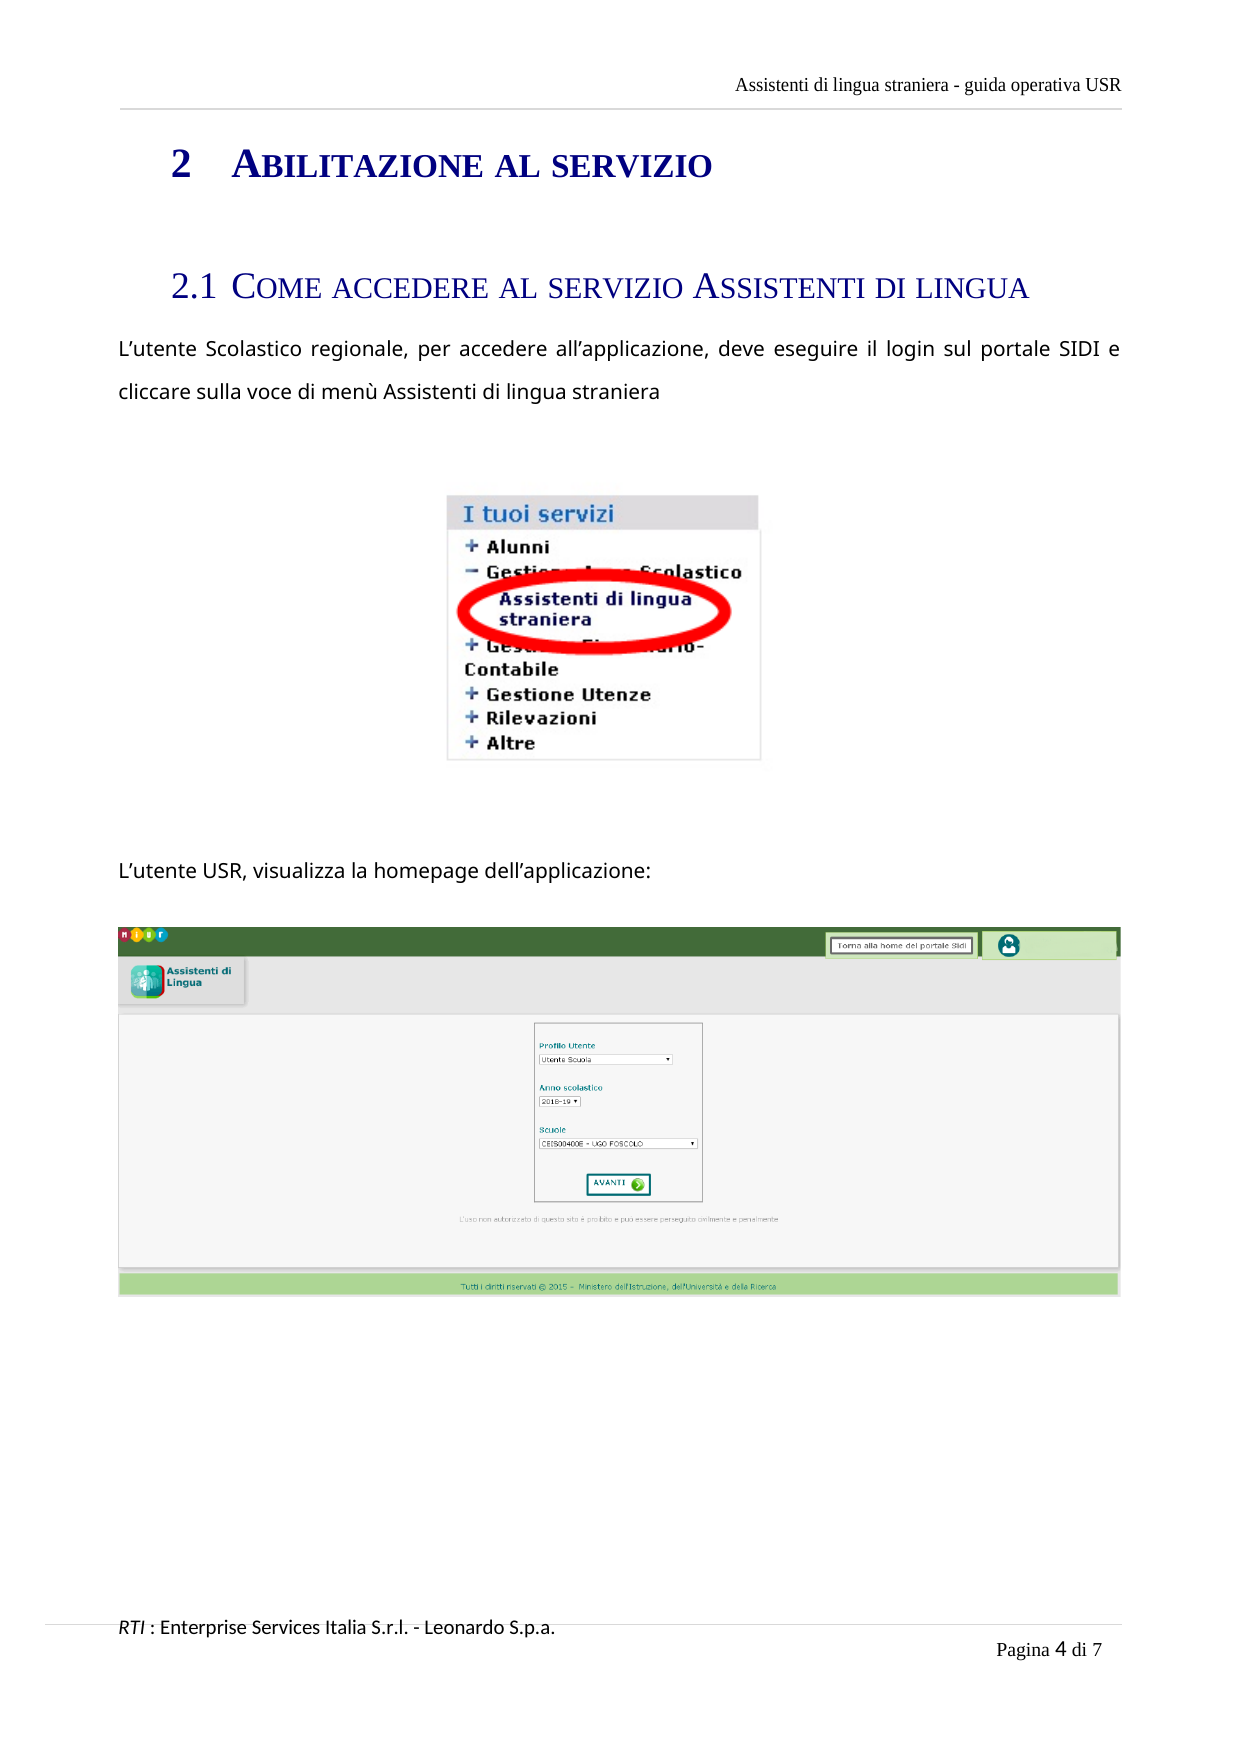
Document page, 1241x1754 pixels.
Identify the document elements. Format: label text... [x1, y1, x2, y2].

picture [118, 927, 1121, 1297]
picture [422, 462, 818, 800]
subtitle Come accedere al servizio Assistenti di lingua [171, 263, 1122, 306]
subtitle Abilitazione al servizio [171, 138, 1122, 186]
text L’utente Scolastico regionale, per accedere all’applicazione, deve eseguire il login sul portale SIDI e cliccare sulla voce di menù Assistenti di lingua straniera [118, 334, 1122, 405]
text L’utente USR, visualizza la homepage dell’applicazione: [118, 856, 1122, 884]
